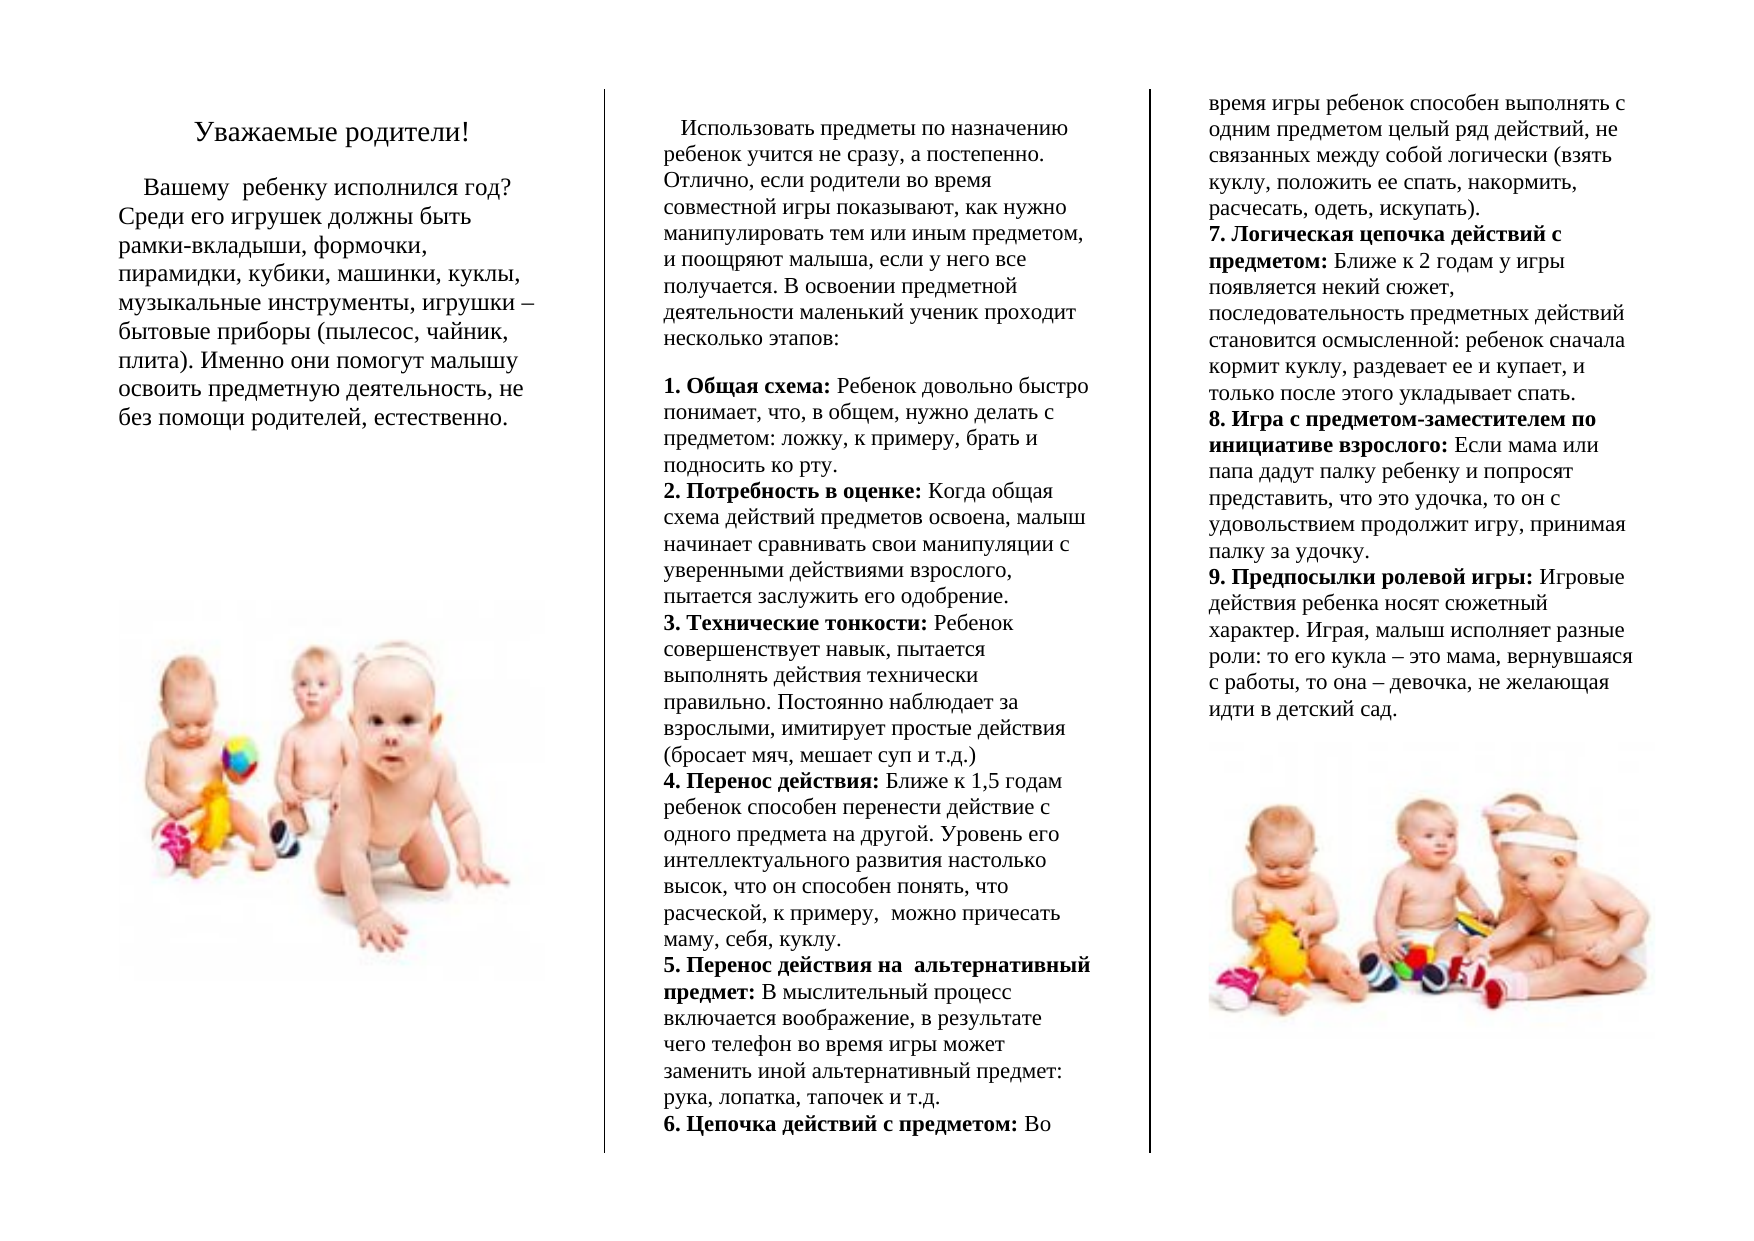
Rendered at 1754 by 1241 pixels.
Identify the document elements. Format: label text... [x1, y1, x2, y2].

text 1. Общая схема: Ребенок довольно быстро понимает, что, в общем, нужно делать с предметом: ложку, к примеру, брать и подносить ко рту. 2. Потребность в оценке: Когда общая схема действий предметов освоена, малыш начинает сравнивать свои манипуляции с уверенными действиями взрослого, пытается заслужить его одобрение. 3. Технические тонкости: Ребенок совершенствует навык, пытается выполнять действия технически правильно. Постоянно наблюдает за взрослыми, имитирует простые действия (бросает мяч, мешает суп и т.д.) 4. Перенос действия: Ближе к 1,5 годам ребенок способен перенести действие с одного предмета на другой. Уровень его интеллектуального развития настолько высок, что он способен понять, что расческой, к примеру, можно причесать маму, себя, куклу. 5. Перенос действия на альтернативный предмет: В мыслительный процесс включается воображение, в результате чего телефон во время игры может заменить иной альтернативный предмет: рука, лопатка, тапочек и т.д. 6. Цепочка действий с предметом: Во время игры ребенок способен выполнять с одним предметом целый ряд действий, не связанных между собой логически (взять куклу, положить ее спать, накормить, расчесать, одеть, искупать). 7. Логическая цепочка действий с предметом: Ближе к 2 годам у игры появляется некий сюжет, последовательность предметных действий становится осмысленной: ребенок сначала кормит куклу, раздевает ее и купает, и только после этого укладывает спать. 8. Игра с предметом-заместителем по инициативе взрослого: Если мама или папа дадут палку ребенку и попросят представить, что это удочка, то он с удовольствием продолжит игру, принимая палку за удочку. 9. Предпосылки ролевой игры: Игровые действия ребенка носят сюжетный характер. Играя, малыш исполняет разные роли: то его кукла – это мама, вернувшаяся с работы, то она – девочка, не желающая идти в детский сад. [663, 372, 1090, 1136]
picture [1208, 742, 1656, 1039]
picture [118, 600, 545, 981]
text Уважаемые родители! [118, 114, 545, 147]
text 1. Общая схема: Ребенок довольно быстро понимает, что, в общем, нужно делать с предметом: ложку, к примеру, брать и подносить ко рту. 2. Потребность в оценке: Когда общая схема действий предметов освоена, малыш начинает сравнивать свои манипуляции с уверенными действиями взрослого, пытается заслужить его одобрение. 3. Технические тонкости: Ребенок совершенствует навык, пытается выполнять действия технически правильно. Постоянно наблюдает за взрослыми, имитирует простые действия (бросает мяч, мешает суп и т.д.) 4. Перенос действия: Ближе к 1,5 годам ребенок способен перенести действие с одного предмета на другой. Уровень его интеллектуального развития настолько высок, что он способен понять, что расческой, к примеру, можно причесать маму, себя, куклу. 5. Перенос действия на альтернативный предмет: В мыслительный процесс включается воображение, в результате чего телефон во время игры может заменить иной альтернативный предмет: рука, лопатка, тапочек и т.д. 6. Цепочка действий с предметом: Во время игры ребенок способен выполнять с одним предметом целый ряд действий, не связанных между собой логически (взять куклу, положить ее спать, накормить, расчесать, одеть, искупать). 7. Логическая цепочка действий с предметом: Ближе к 2 годам у игры появляется некий сюжет, последовательность предметных действий становится осмысленной: ребенок сначала кормит куклу, раздевает ее и купает, и только после этого укладывает спать. 8. Игра с предметом-заместителем по инициативе взрослого: Если мама или папа дадут палку ребенку и попросят представить, что это удочка, то он с удовольствием продолжит игру, принимая палку за удочку. 9. Предпосылки ролевой игры: Игровые действия ребенка носят сюжетный характер. Играя, малыш исполняет разные роли: то его кукла – это мама, вернувшаяся с работы, то она – девочка, не желающая идти в детский сад. [1208, 89, 1636, 721]
text Вашему ребенку исполнился год? Среди его игрушек должны быть рамки-вкладыши, формочки, пирамидки, кубики, машинки, куклы, музыкальные инструменты, игрушки – бытовые приборы (пылесос, чайник, плита). Именно они помогут малышу освоить предметную деятельность, не без помощи родителей, естественно. [118, 172, 545, 431]
text Использовать предметы по назначению ребенок учится не сразу, а постепенно. Отлично, если родители во время совместной игры показывают, как нужно манипулировать тем или иным предметом, и поощряют малыша, если у него все получается. В освоении предметной деятельности маленький ученик проходит несколько этапов: [663, 114, 1090, 351]
